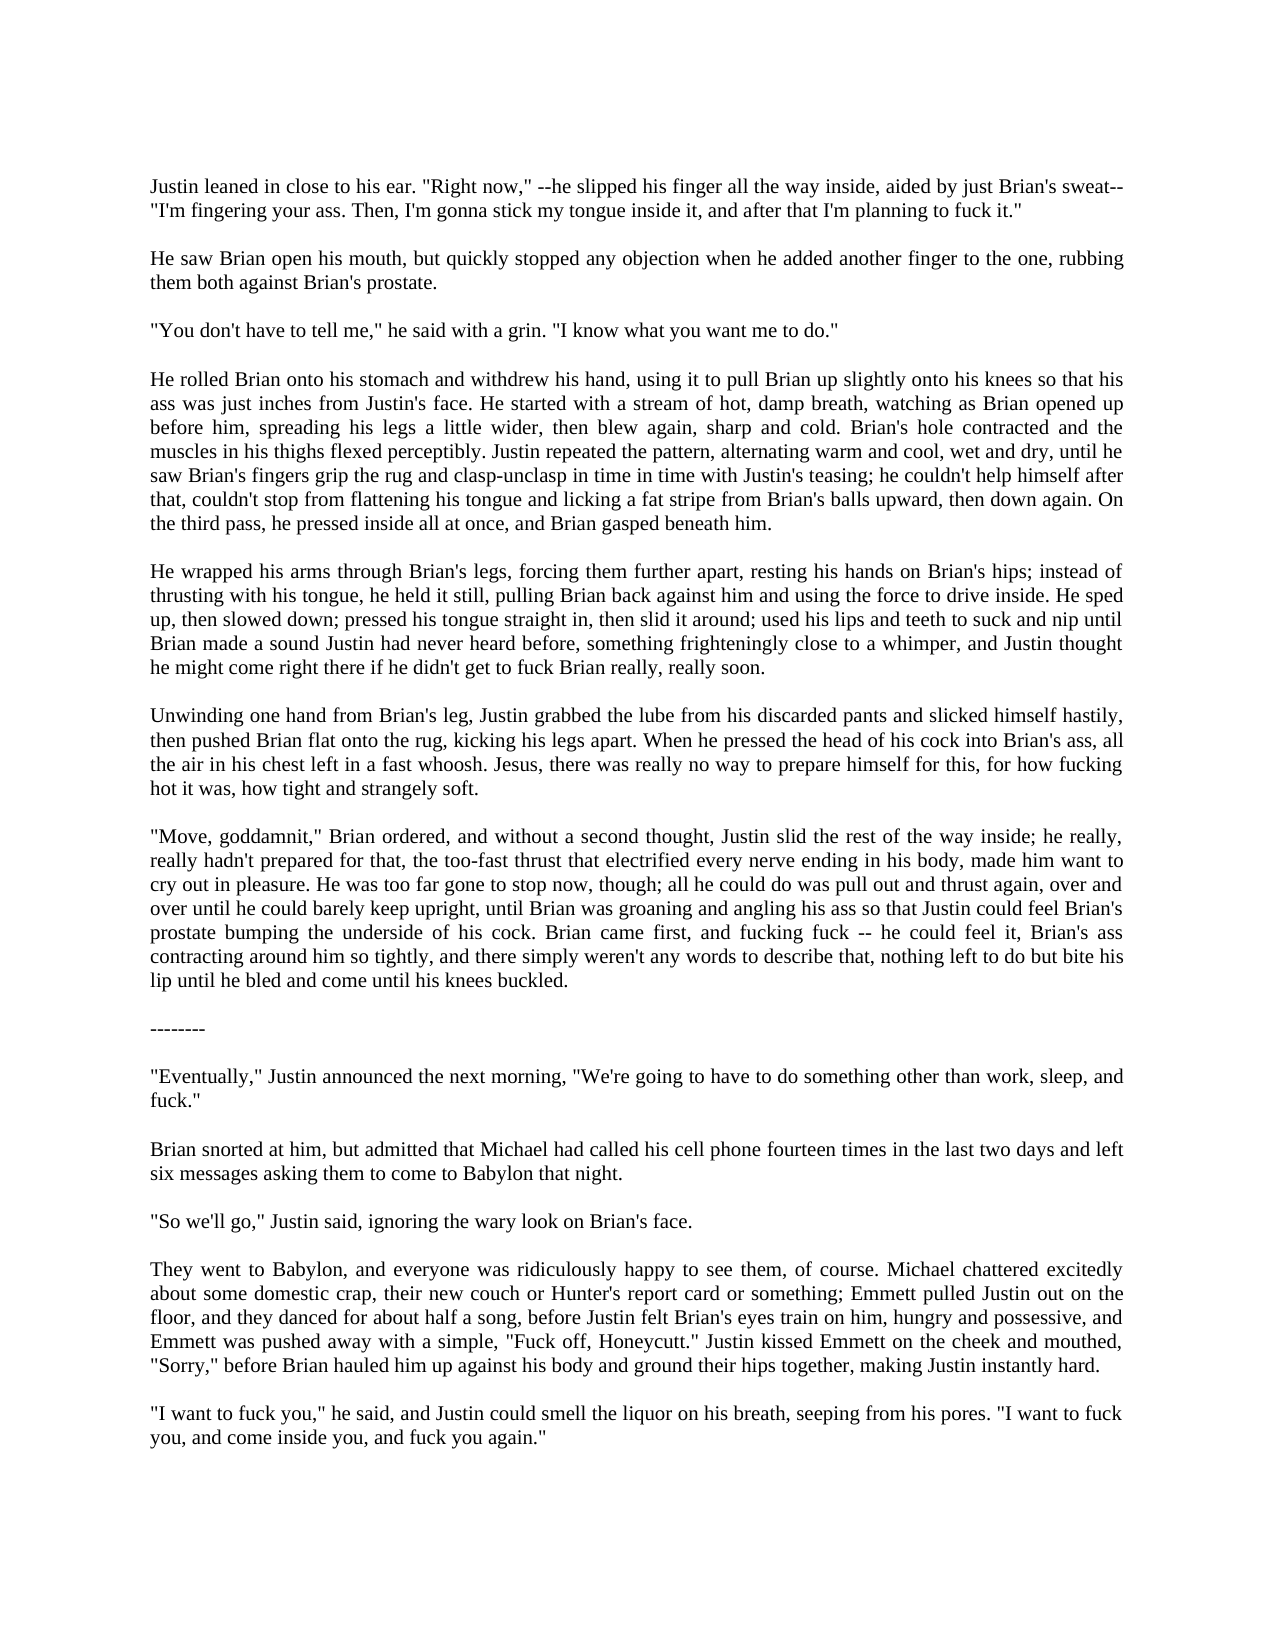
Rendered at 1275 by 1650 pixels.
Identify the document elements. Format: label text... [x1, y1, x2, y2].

text "Eventually," Justin announced the next morning, "We're going to have to do something other than work, sleep, and fuck." [150, 1064, 1125, 1112]
text Justin leaned in close to his ear. "Right now," --he slipped his finger all the way inside, aided by just Brian's sweat-- "I'm fingering your ass. Then, I'm gonna stick my tongue inside it, and after that I'm planning to fuck it." [150, 174, 1125, 222]
text Brian snorted at him, but admitted that Michael had called his cell phone fourteen times in the last two days and left six messages asking them to come to Babylon that night. [150, 1137, 1125, 1185]
text "So we'll go," Justin said, ignoring the wary look on Brian's face. [150, 1209, 1125, 1233]
text -------- [150, 1016, 1125, 1040]
text They went to Babylon, and everyone was ridiculously happy to see them, of course. Michael chattered excitedly about some domestic crap, their new couch or Hunter's report card or something; Emmett pulled Justin out on the floor, and they danced for about half a song, before Justin felt Brian's eyes train on him, hungry and possessive, and Emmett was pushed away with a simple, "Fuck off, Honeycutt." Justin kissed Emmett on the cheek and mouthed, "Sorry," before Brian hauled him up against his body and ground their hips together, making Justin instantly hard. [150, 1257, 1125, 1377]
text He rolled Brian onto his stomach and withdrew his hand, using it to pull Brian up slightly onto his knees so that his ass was just inches from Justin's face. He started with a stream of hot, damp breath, watching as Brian opened up before him, spreading his legs a little wider, then blew again, sharp and cold. Brian's hole contracted and the muscles in his thighs flexed perceptibly. Justin repeated the pattern, alternating warm and cool, wet and dry, until he saw Brian's fingers grip the rug and clasp-unclasp in time in time with Justin's teasing; he couldn't help himself after that, couldn't stop from flattening his tongue and licking a fat stripe from Brian's balls upward, then down again. On the third pass, he pressed inside all at once, and Brian gasped beneath him. [150, 367, 1125, 535]
text He wrapped his arms through Brian's legs, forcing them further apart, resting his hands on Brian's hips; instead of thrusting with his tongue, he held it still, pulling Brian back against him and using the force to drive inside. He sped up, then slowed down; pressed his tongue straight in, then slid it around; used his lips and teeth to suck and nip until Brian made a sound Justin had never heard before, something frighteningly close to a whimper, and Justin thought he might come right there if he didn't get to fuck Brian really, really soon. [150, 559, 1125, 679]
text "Move, goddamnit," Brian ordered, and without a second thought, Justin slid the rest of the way inside; he really, really hadn't prepared for that, the too-fast thrust that electrified every nerve ending in his body, made him want to cry out in pleasure. He was too far gone to stop now, though; all he could do was pull out and thrust again, over and over until he could barely keep upright, until Brian was groaning and angling his ass so that Justin could feel Brian's prostate bumping the underside of his cock. Brian came first, and fucking fuck -- he could feel it, Brian's ass contracting around him so tightly, and there simply weren't any words to describe that, nothing left to do but bite his lip until he bled and come until his knees buckled. [150, 824, 1125, 992]
text Unwinding one hand from Brian's leg, Justin grabbed the lube from his discarded pants and slicked himself hastily, then pushed Brian flat onto the rug, kicking his legs apart. When he pressed the head of his cock into Brian's ass, all the air in his chest left in a fast whoosh. Jesus, there was really no way to prepare himself for this, for how fucking hot it was, how tight and strangely soft. [150, 703, 1125, 800]
text He saw Brian open his mouth, but quickly stopped any objection when he added another finger to the one, rubbing them both against Brian's prostate. [150, 246, 1125, 294]
text "You don't have to tell me," he said with a grin. "I know what you want me to do." [150, 318, 1125, 342]
text "I want to fuck you," he said, and Justin could smell the liquor on his breath, seeping from his pores. "I want to fuck you, and come inside you, and fuck you again." [150, 1401, 1125, 1449]
